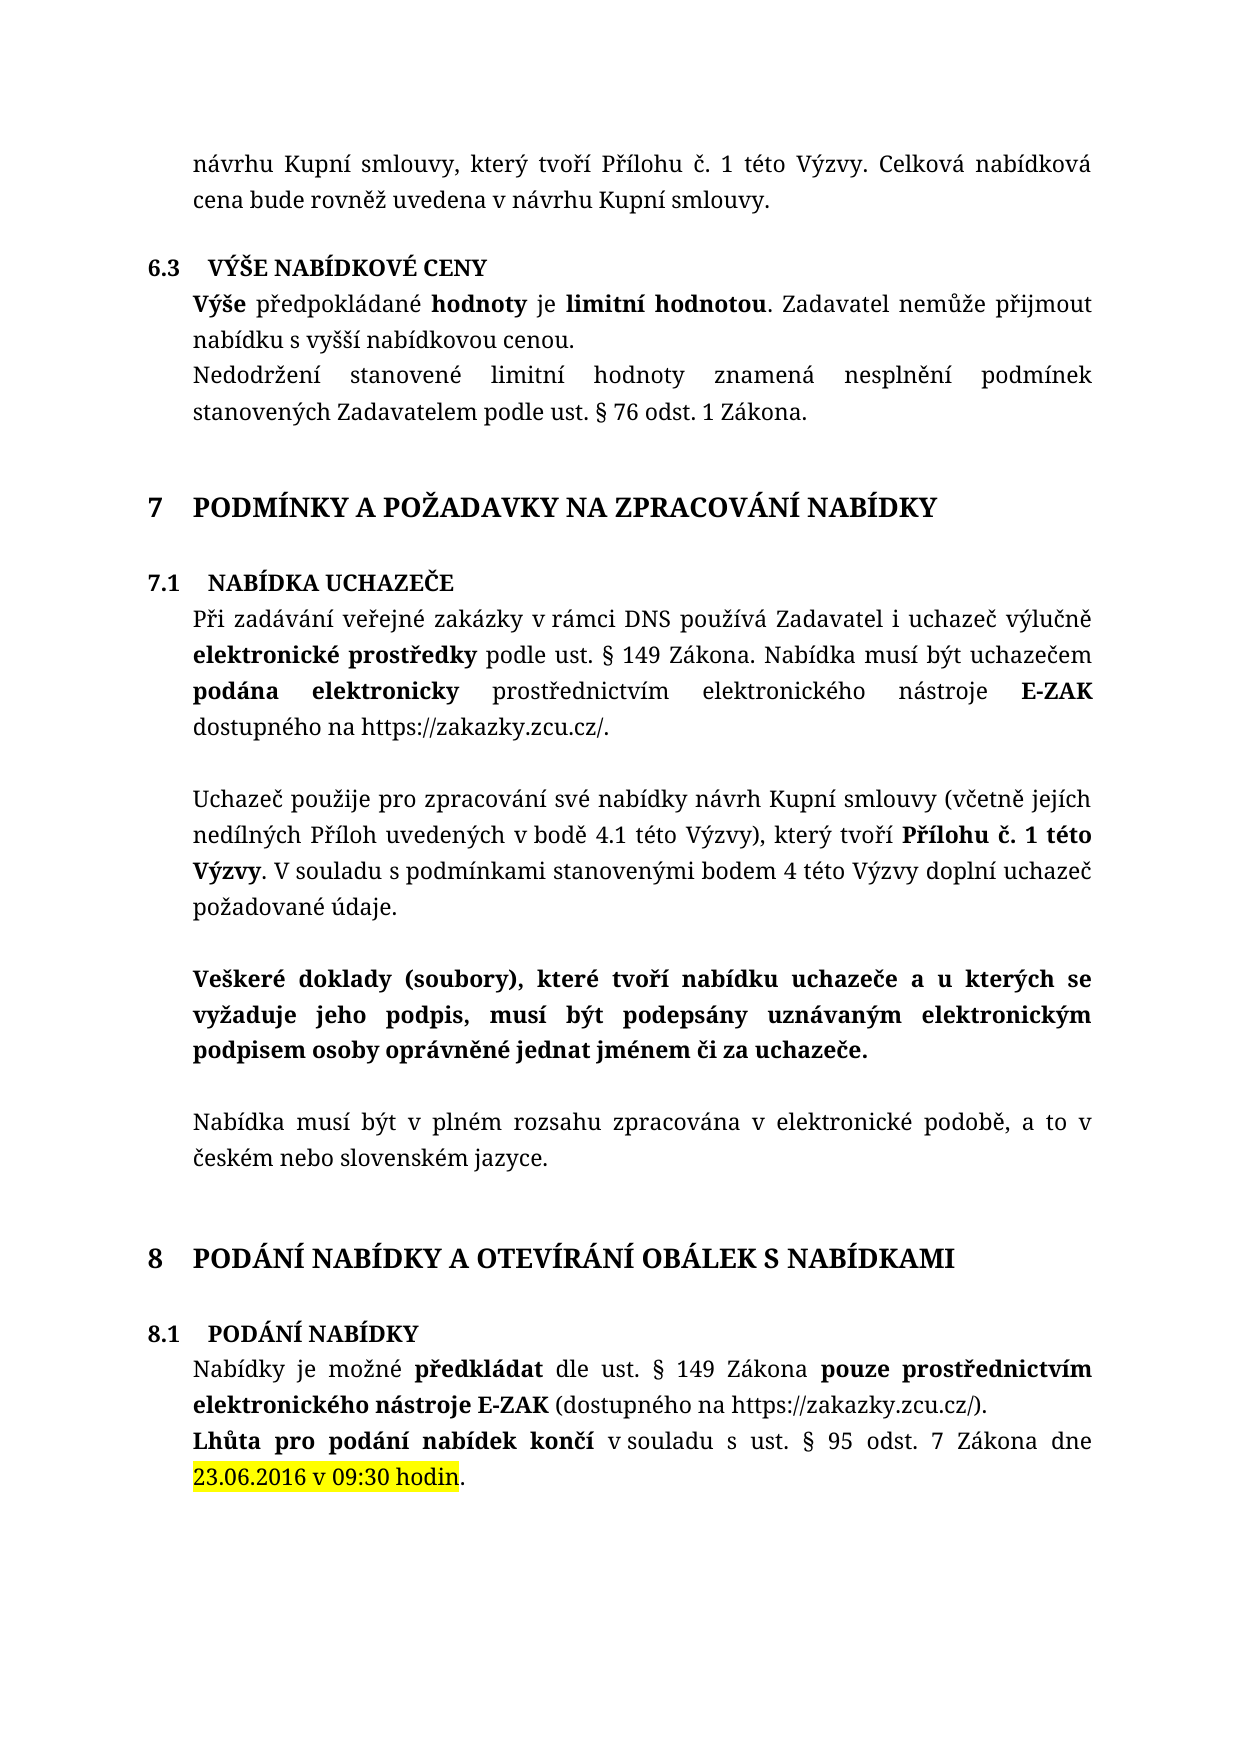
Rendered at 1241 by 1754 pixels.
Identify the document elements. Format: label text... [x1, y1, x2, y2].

subtitle PODMÍNKY A POŽADAVKY NA ZPRACOVÁNÍ NABÍDKY [148, 489, 1093, 526]
text Nedodržení stanovené limitní hodnoty znamená nesplnění podmínek stanovených Zadavatelem podle ust. § 76 odst. 1 Zákona. [193, 359, 1093, 427]
text Veškeré doklady (soubory), které tvoří nabídku uchazeče a u kterých se vyžaduje jeho podpis, musí být podepsány uznávaným elektronickým podpisem osoby oprávněné jednat jménem či za uchazeče. [193, 963, 1093, 1066]
subtitle VÝŠE NABÍDKOVÉ CENY [148, 252, 1093, 283]
text Lhůta pro podání nabídek končí v souladu s ust. § 95 odst. 7 Zákona dne 23.06.2016 v 09:30 hodin. [193, 1425, 1093, 1492]
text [193, 148, 1093, 215]
text Nabídky je možné předkládat dle ust. § 149 Zákona pouze prostřednictvím elektronického nástroje E-ZAK (dostupného na https://zakazky.zcu.cz/). [193, 1353, 1093, 1421]
text Uchazeč použije pro zpracování své nabídky návrh Kupní smlouvy (včetně jejích nedílných Příloh uvedených v bodě 4.1 této Výzvy), který tvoří Přílohu č. 1 této Výzvy. V souladu s podmínkami stanovenými bodem 4 této Výzvy doplní uchazeč požadované údaje. [193, 783, 1093, 922]
text Nabídka musí být v plném rozsahu zpracována v elektronické podobě, a to v českém nebo slovenském jazyce. [193, 1106, 1093, 1173]
text Při zadávání veřejné zakázky v rámci DNS používá Zadavatel i uchazeč výlučně elektronické prostředky podle ust. § 149 Zákona. Nabídka musí být uchazečem podána elektronicky prostřednictvím elektronického nástroje E-ZAK dostupného na https://zakazky.zcu.cz/. [193, 603, 1093, 742]
subtitle PODÁNÍ NABÍDKY [148, 1317, 1093, 1349]
subtitle NABÍDKA UCHAZEČE [148, 567, 1093, 598]
text Výše předpokládané hodnoty je limitní hodnotou. Zadavatel nemůže přijmout nabídku s vyšší nabídkovou cenou. [193, 288, 1093, 355]
subtitle PODÁNÍ NABÍDKY A OTEVÍRÁNÍ OBÁLEK S NABÍDKAMI [148, 1239, 1093, 1276]
